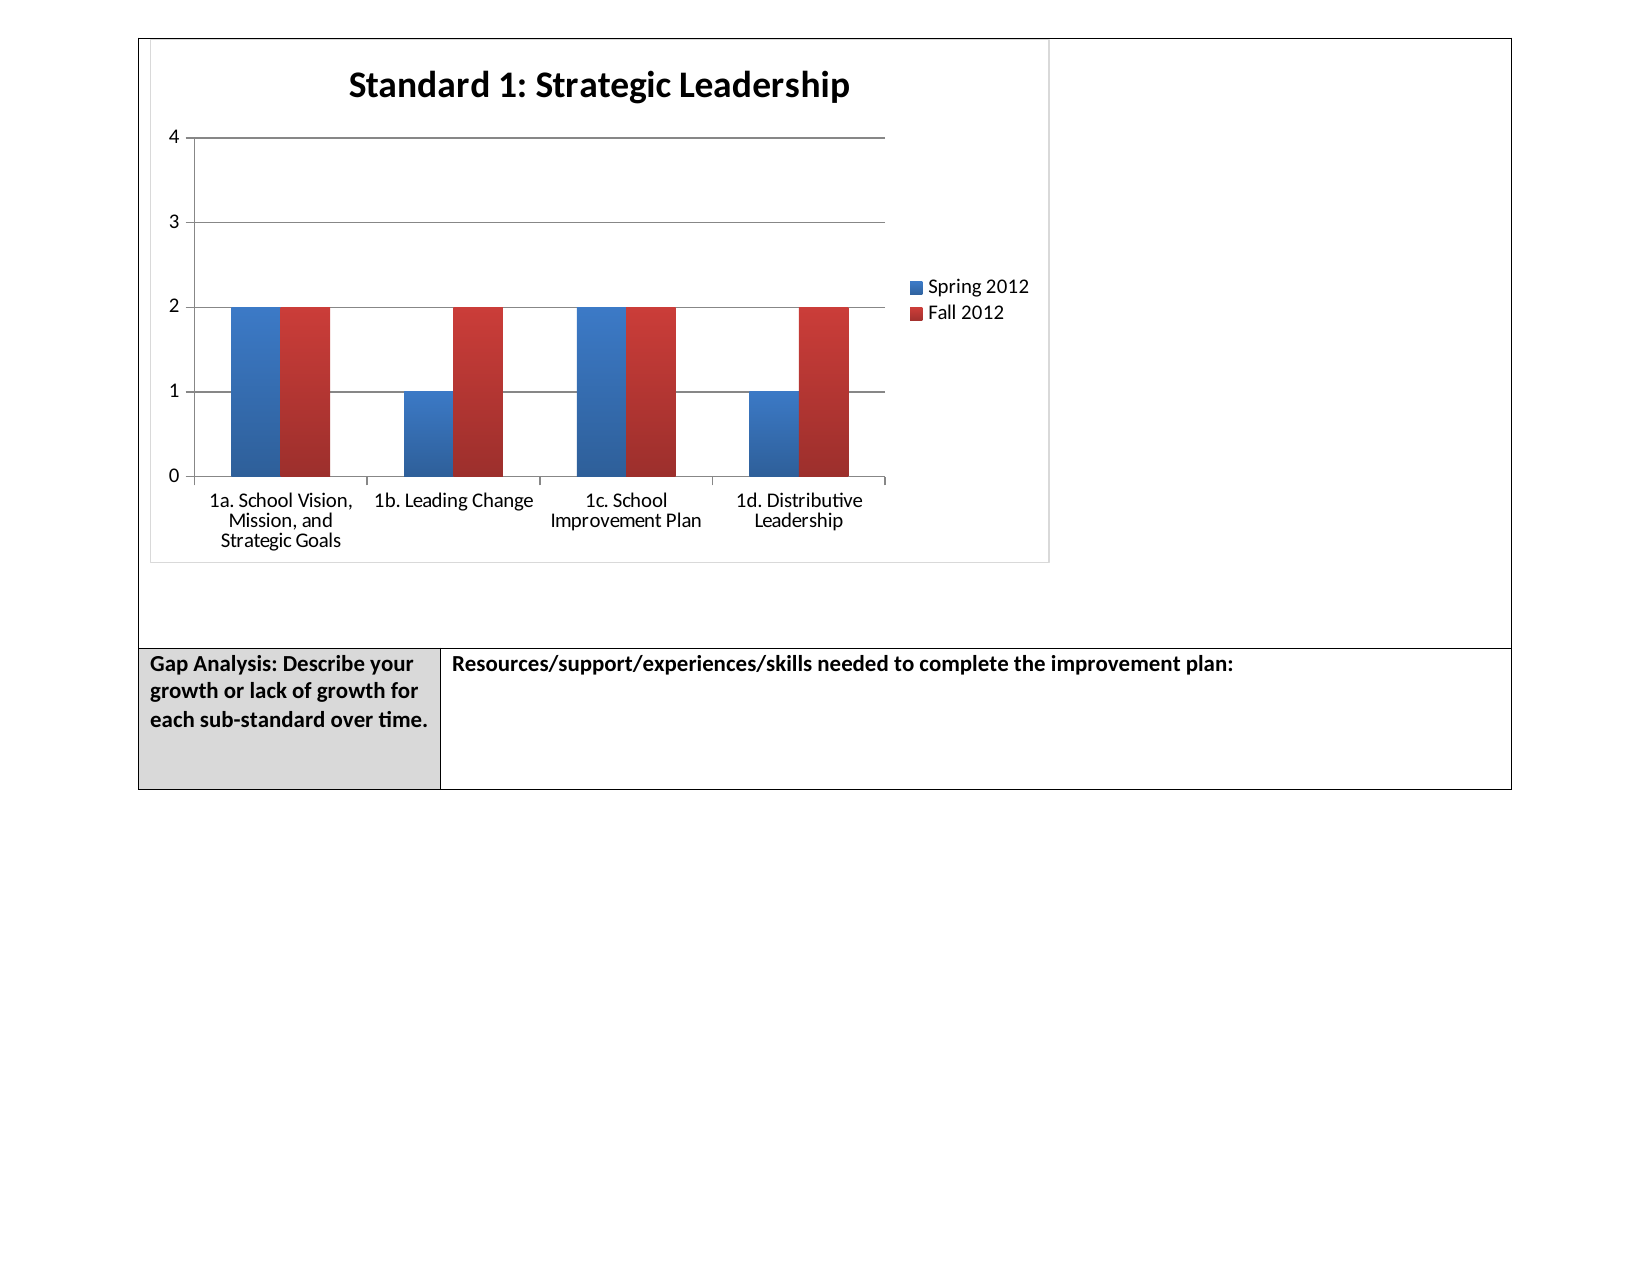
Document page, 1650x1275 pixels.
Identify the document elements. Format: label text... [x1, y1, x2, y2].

table_cell Gap Analysis: Describe your growth or lack of growth for each sub-standard over time. [139, 649, 440, 789]
table_cell Resources/support/experiences/skills needed to complete the improvement plan: [441, 649, 1511, 789]
table_cell [139, 39, 1511, 648]
